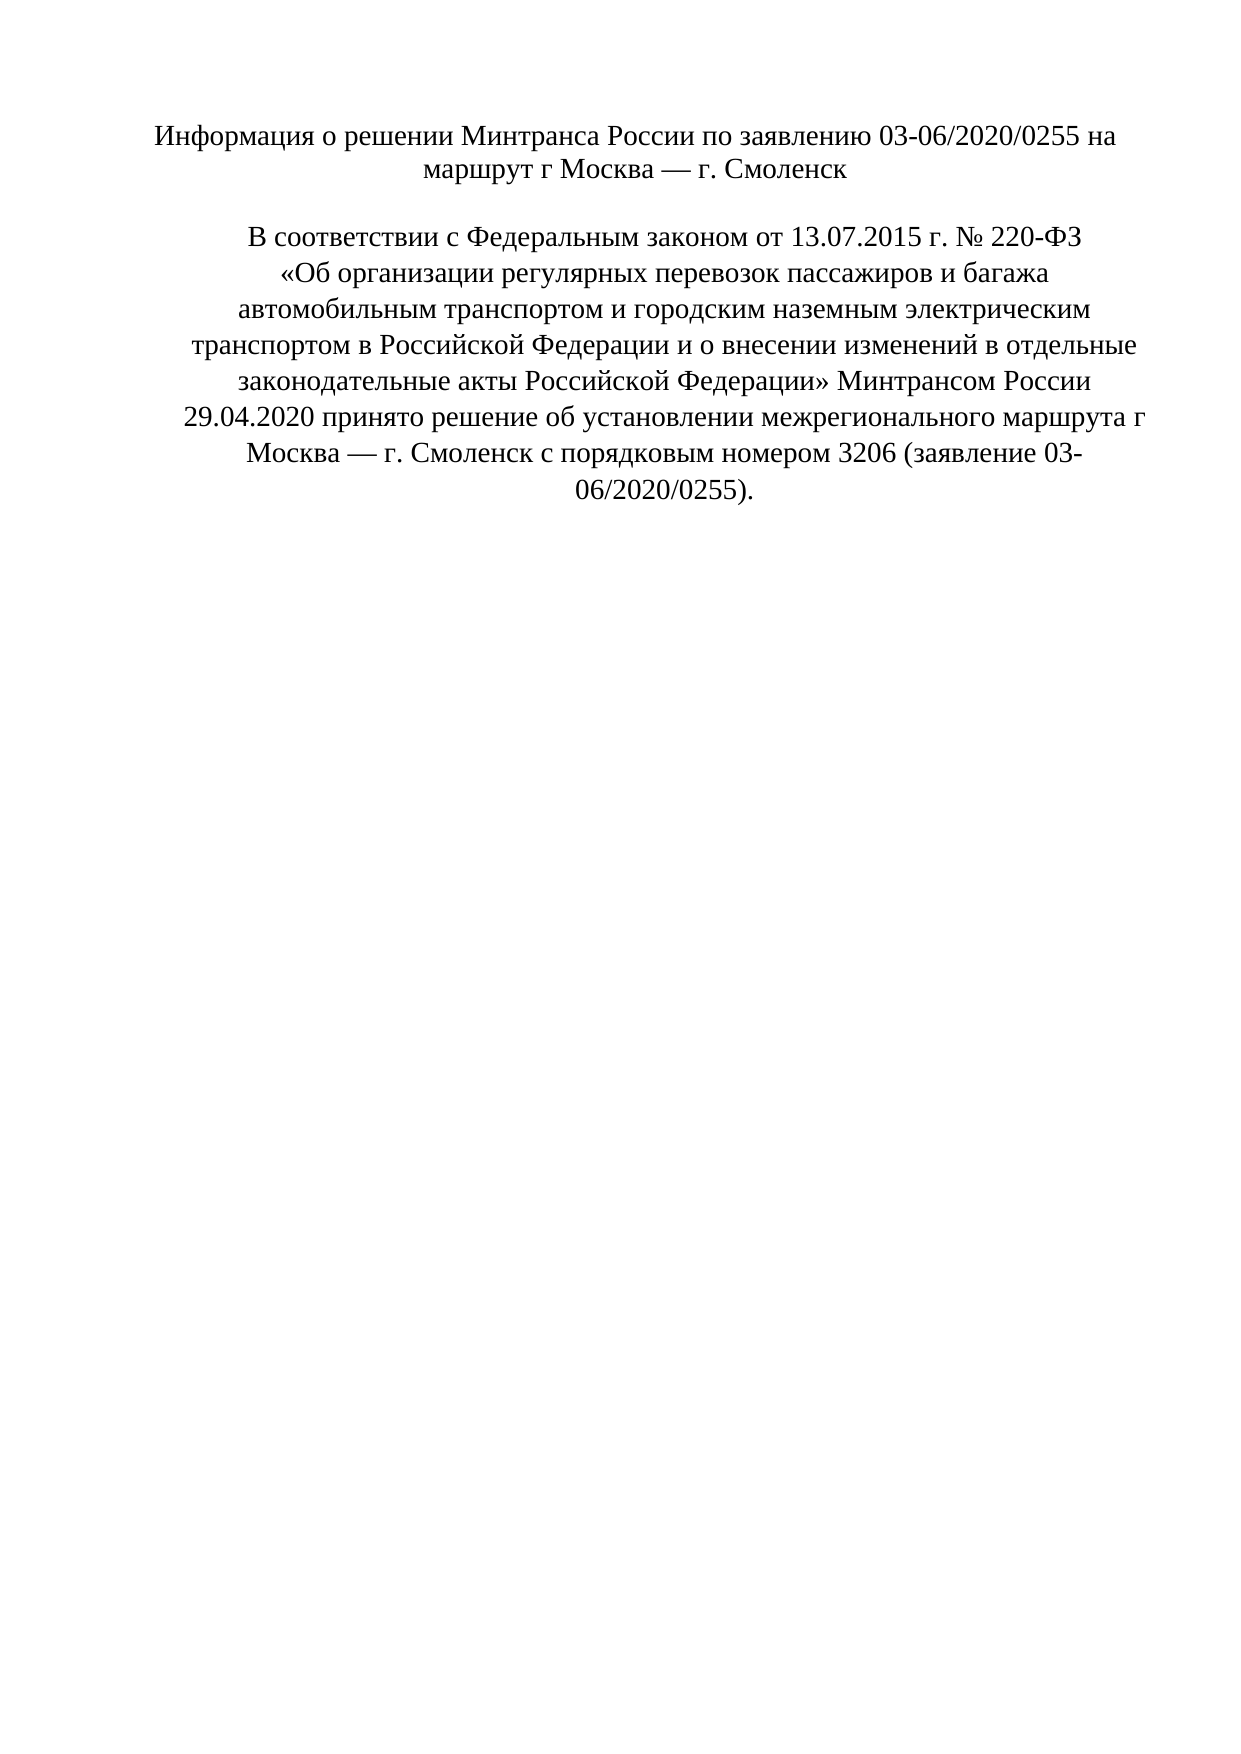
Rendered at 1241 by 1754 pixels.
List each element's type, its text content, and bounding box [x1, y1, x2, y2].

text В соответствии с Федеральным законом от 13.07.2015 г. № 220-ФЗ «Об организации регулярных перевозок пассажиров и багажа автомобильным транспортом и городским наземным электрическим транспортом в Российской Федерации и о внесении изменений в отдельные законодательные акты Российской Федерации» Минтрансом России 29.04.2020 принято решение об установлении межрегионального маршрута г Москва — г. Смоленск с порядковым номером 3206 (заявление 03-06/2020/0255). [177, 219, 1152, 505]
text Информация о решении Минтранса России по заявлению 03-06/2020/0255 на маршрут г Москва — г. Смоленск [118, 118, 1152, 185]
